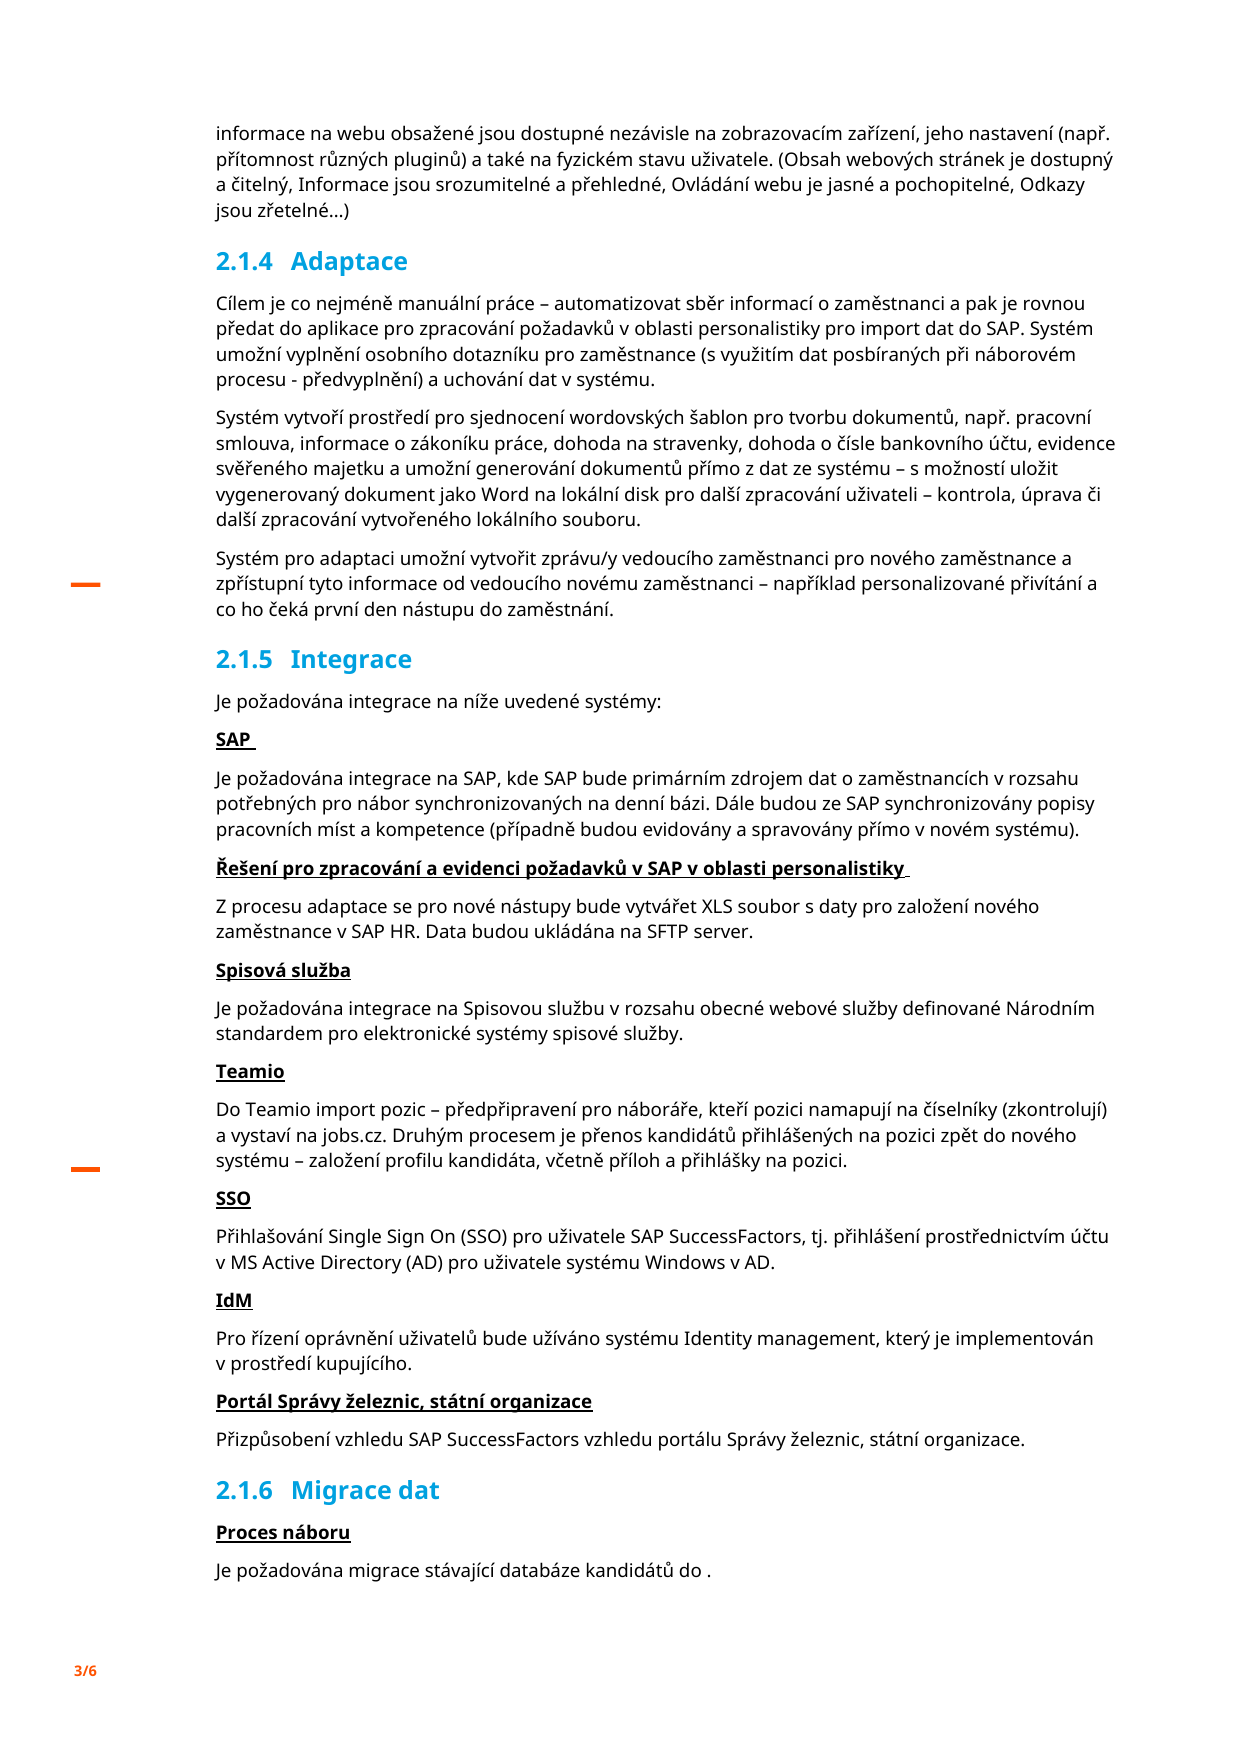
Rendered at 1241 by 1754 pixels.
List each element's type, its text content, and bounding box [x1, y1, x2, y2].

text Do Teamio import pozic – předpřipravení pro náboráře, kteří pozici namapují na číselníky (zkontrolují) a vystaví na jobs.cz. Druhým procesem je přenos kandidátů přihlášených na pozici zpět do nového systému – založení profilu kandidáta, včetně příloh a přihlášky na pozici. [216, 1096, 1122, 1173]
text Z procesu adaptace se pro nové nástupy bude vytvářet XLS soubor s daty pro založení nového zaměstnance v SAP HR. Data budou ukládána na SFTP server. [216, 893, 1122, 944]
text Řešení pro zpracování a evidenci požadavků v SAP v oblasti personalistiky [216, 854, 1122, 881]
text Přihlašování Single Sign On (SSO) pro uživatele SAP SuccessFactors, tj. přihlášení prostřednictvím účtu v MS Active Directory (AD) pro uživatele systému Windows v AD. [216, 1223, 1122, 1274]
text SSO [216, 1186, 1122, 1211]
text SAP [216, 727, 1122, 752]
text Systém vytvoří prostředí pro sjednocení wordovských šablon pro tvorbu dokumentů, např. pracovní smlouva, informace o zákoníku práce, dohoda na stravenky, dohoda o čísle bankovního účtu, evidence svěřeného majetku a umožní generování dokumentů přímo z dat ze systému – s možností uložit vygenerovaný dokument jako Word na lokální disk pro další zpracování uživateli – kontrola, úprava či další zpracování vytvořeného lokálního souboru. [216, 405, 1122, 532]
text Systém pro adaptaci umožní vytvořit zprávu/y vedoucího zaměstnanci pro nového zaměstnance a zpřístupní tyto informace od vedoucího novému zaměstnanci – například personalizované přivítání a co ho čeká první den nástupu do zaměstnání. [216, 545, 1122, 621]
text Je požadována integrace na níže uvedené systémy: [216, 689, 1122, 714]
text Přizpůsobení vzhledu SAP SuccessFactors vzhledu portálu Správy železnic, státní organizace. [216, 1427, 1122, 1452]
text Spisová služba [216, 957, 1122, 982]
text IdM [216, 1287, 1122, 1313]
text Teamio [216, 1058, 1122, 1084]
text Cílem je co nejméně manuální práce – automatizovat sběr informací o zaměstnanci a pak je rovnou předat do aplikace pro zpracování požadavků v oblasti personalistiky pro import dat do SAP. Systém umožní vyplnění osobního dotazníku pro zaměstnance (s využitím dat posbíraných při náborovém procesu - předvyplnění) a uchování dat v systému. [216, 290, 1122, 392]
text Je požadována migrace stávající databáze kandidátů do . [216, 1558, 1122, 1583]
subtitle Migrace dat [216, 1473, 1122, 1507]
text Proces náboru [216, 1519, 1122, 1545]
text Je požadována integrace na Spisovou službu v rozsahu obecné webové služby definované Národním standardem pro elektronické systémy spisové služby. [216, 995, 1122, 1046]
text Pro řízení oprávnění uživatelů bude užíváno systému Identity management, který je implementován v prostředí kupujícího. [216, 1325, 1122, 1376]
subtitle Adaptace [216, 243, 1122, 278]
text Portál Správy železnic, státní organizace [216, 1389, 1122, 1414]
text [216, 121, 1122, 223]
text Je požadována integrace na SAP, kde SAP bude primárním zdrojem dat o zaměstnancích v rozsahu potřebných pro nábor synchronizovaných na denní bázi. Dále budou ze SAP synchronizovány popisy pracovních míst a kompetence (případně budou evidovány a spravovány přímo v novém systému). [216, 765, 1122, 841]
subtitle Integrace [216, 642, 1122, 676]
